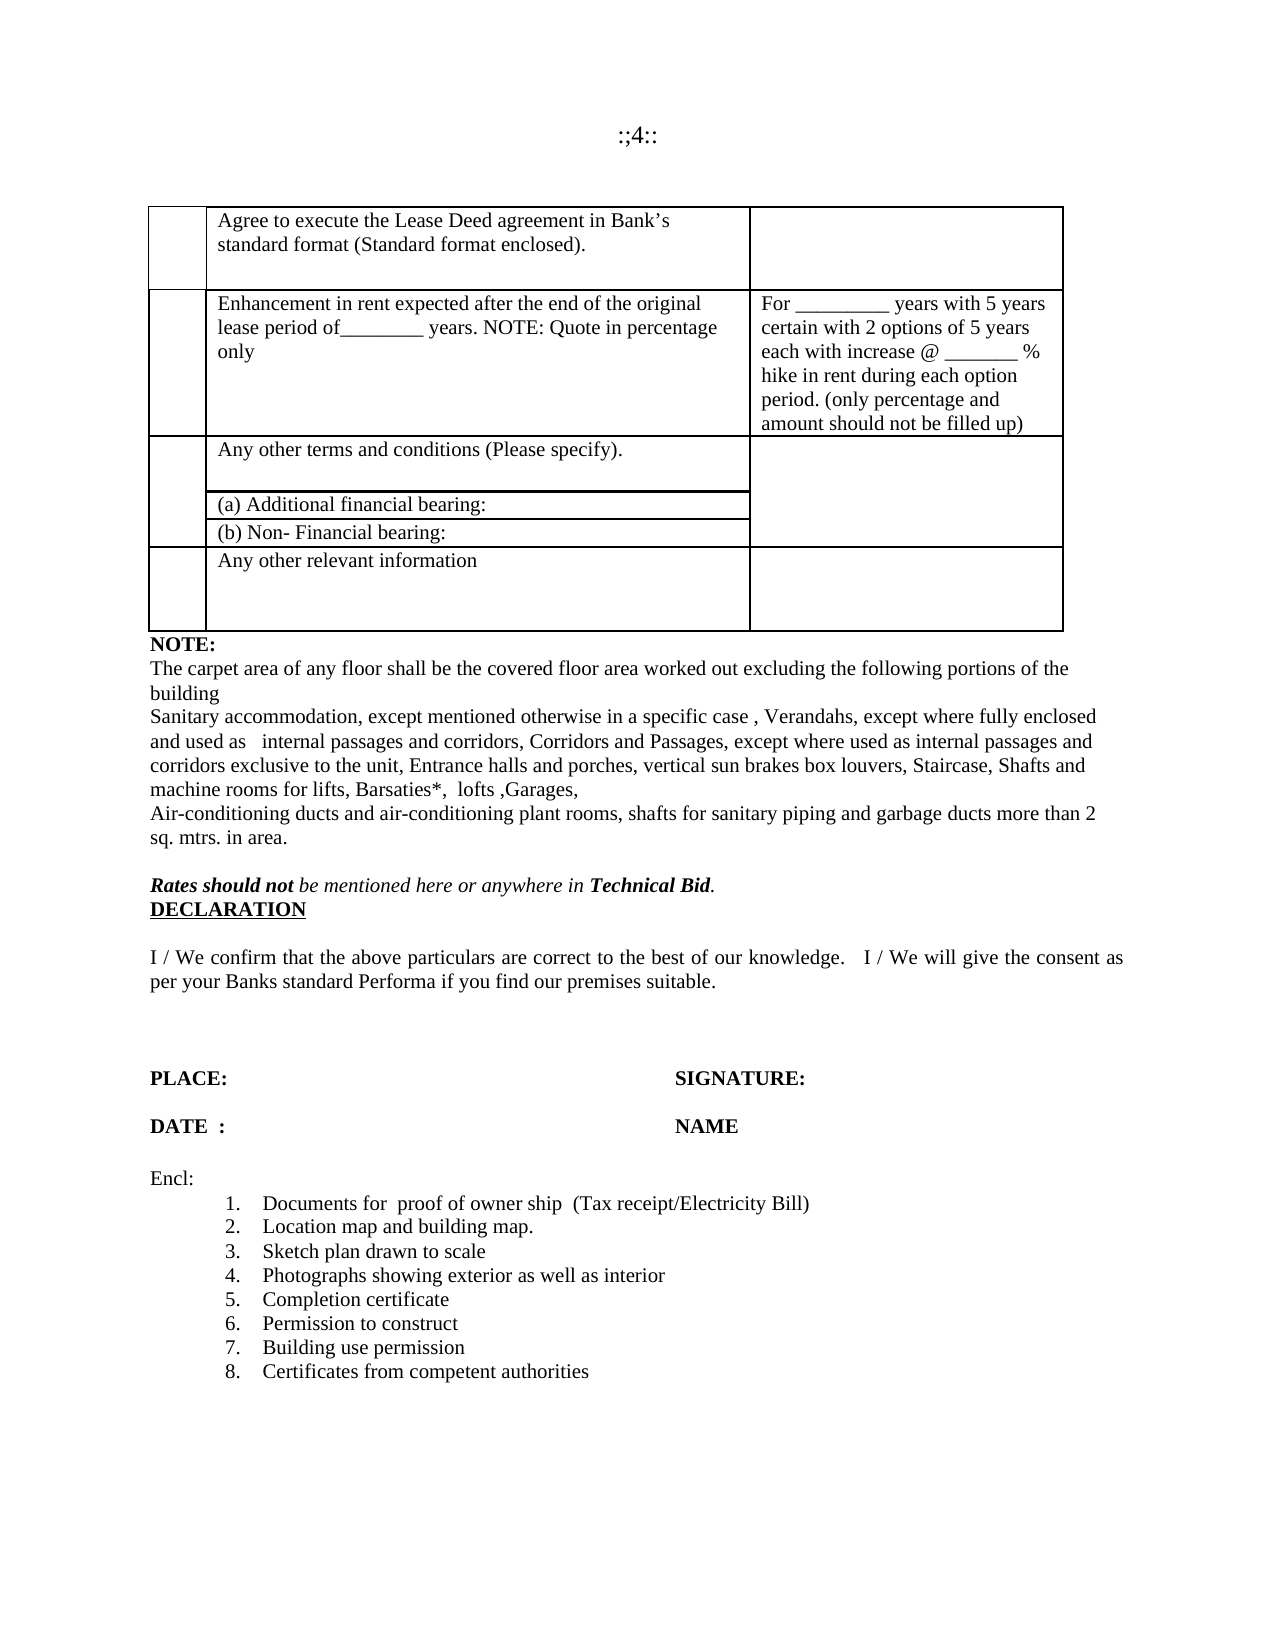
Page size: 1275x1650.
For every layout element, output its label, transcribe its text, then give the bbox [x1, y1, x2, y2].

table_cell [150, 290, 205, 435]
list Certificates from competent authorities [225, 1359, 1125, 1383]
text Encl: [150, 1166, 1125, 1190]
table_cell [751, 548, 1062, 630]
text I / We confirm that the above particulars are correct to the best of our knowledge. I / We will give the consent as per your Banks standard Performa if you find our premises suitable. [150, 945, 1125, 993]
list Building use permission [225, 1335, 1125, 1359]
text Air-conditioning ducts and air-conditioning plant rooms, shafts for sanitary piping and garbage ducts more than 2 sq. mtrs. in area. [150, 801, 1125, 849]
list Photographs showing exterior as well as interior [225, 1263, 1125, 1287]
text PLACE: SIGNATURE: [150, 1065, 1125, 1089]
table_header [751, 208, 1062, 289]
text Sanitary accommodation, except mentioned otherwise in a specific case , Verandahs, except where fully enclosed and used as internal passages and corridors, Corridors and Passages, except where used as internal passages and corridors exclusive to the unit, Entrance halls and porches, vertical sun brakes box louvers, Staircase, Shafts and machine rooms for lifts, Barsaties*, lofts ,Garages, [150, 704, 1125, 801]
table_cell Enhancement in rent expected after the end of the original lease period of________ years. NOTE: Quote in percentage only [207, 291, 749, 435]
list Permission to construct [225, 1311, 1125, 1335]
text :;4:: [150, 120, 1125, 149]
text DECLARATION [150, 897, 1125, 921]
table_cell (a) Additional financial bearing: [207, 493, 749, 518]
list Completion certificate [225, 1287, 1125, 1311]
list Sketch plan drawn to scale [225, 1238, 1125, 1263]
table_header Agree to execute the Lease Deed agreement in Bank’s standard format (Standard format enclosed). [207, 208, 749, 289]
text The carpet area of any floor shall be the covered floor area worked out excluding the following portions of the building [150, 656, 1125, 704]
list Documents for proof of owner ship (Tax receipt/Electricity Bill) [225, 1190, 1125, 1214]
table_cell Any other relevant information [207, 548, 749, 630]
text NOTE: [150, 632, 1125, 656]
table_header [149, 207, 206, 289]
table_cell (b) Non- Financial bearing: [207, 520, 749, 546]
text Rates should not be mentioned here or anywhere in Technical Bid. [150, 873, 1125, 897]
table_cell For _________ years with 5 years certain with 2 options of 5 years each with increase @ _______ % hike in rent during each option period. (only percentage and amount should not be filled up) [751, 291, 1062, 435]
table_cell [150, 548, 205, 630]
table_cell [751, 437, 1062, 546]
list Location map and building map. [225, 1214, 1125, 1238]
text DATE : NAME [150, 1113, 1125, 1138]
table_cell [150, 437, 205, 546]
table_cell Any other terms and conditions (Please specify). [207, 437, 749, 490]
